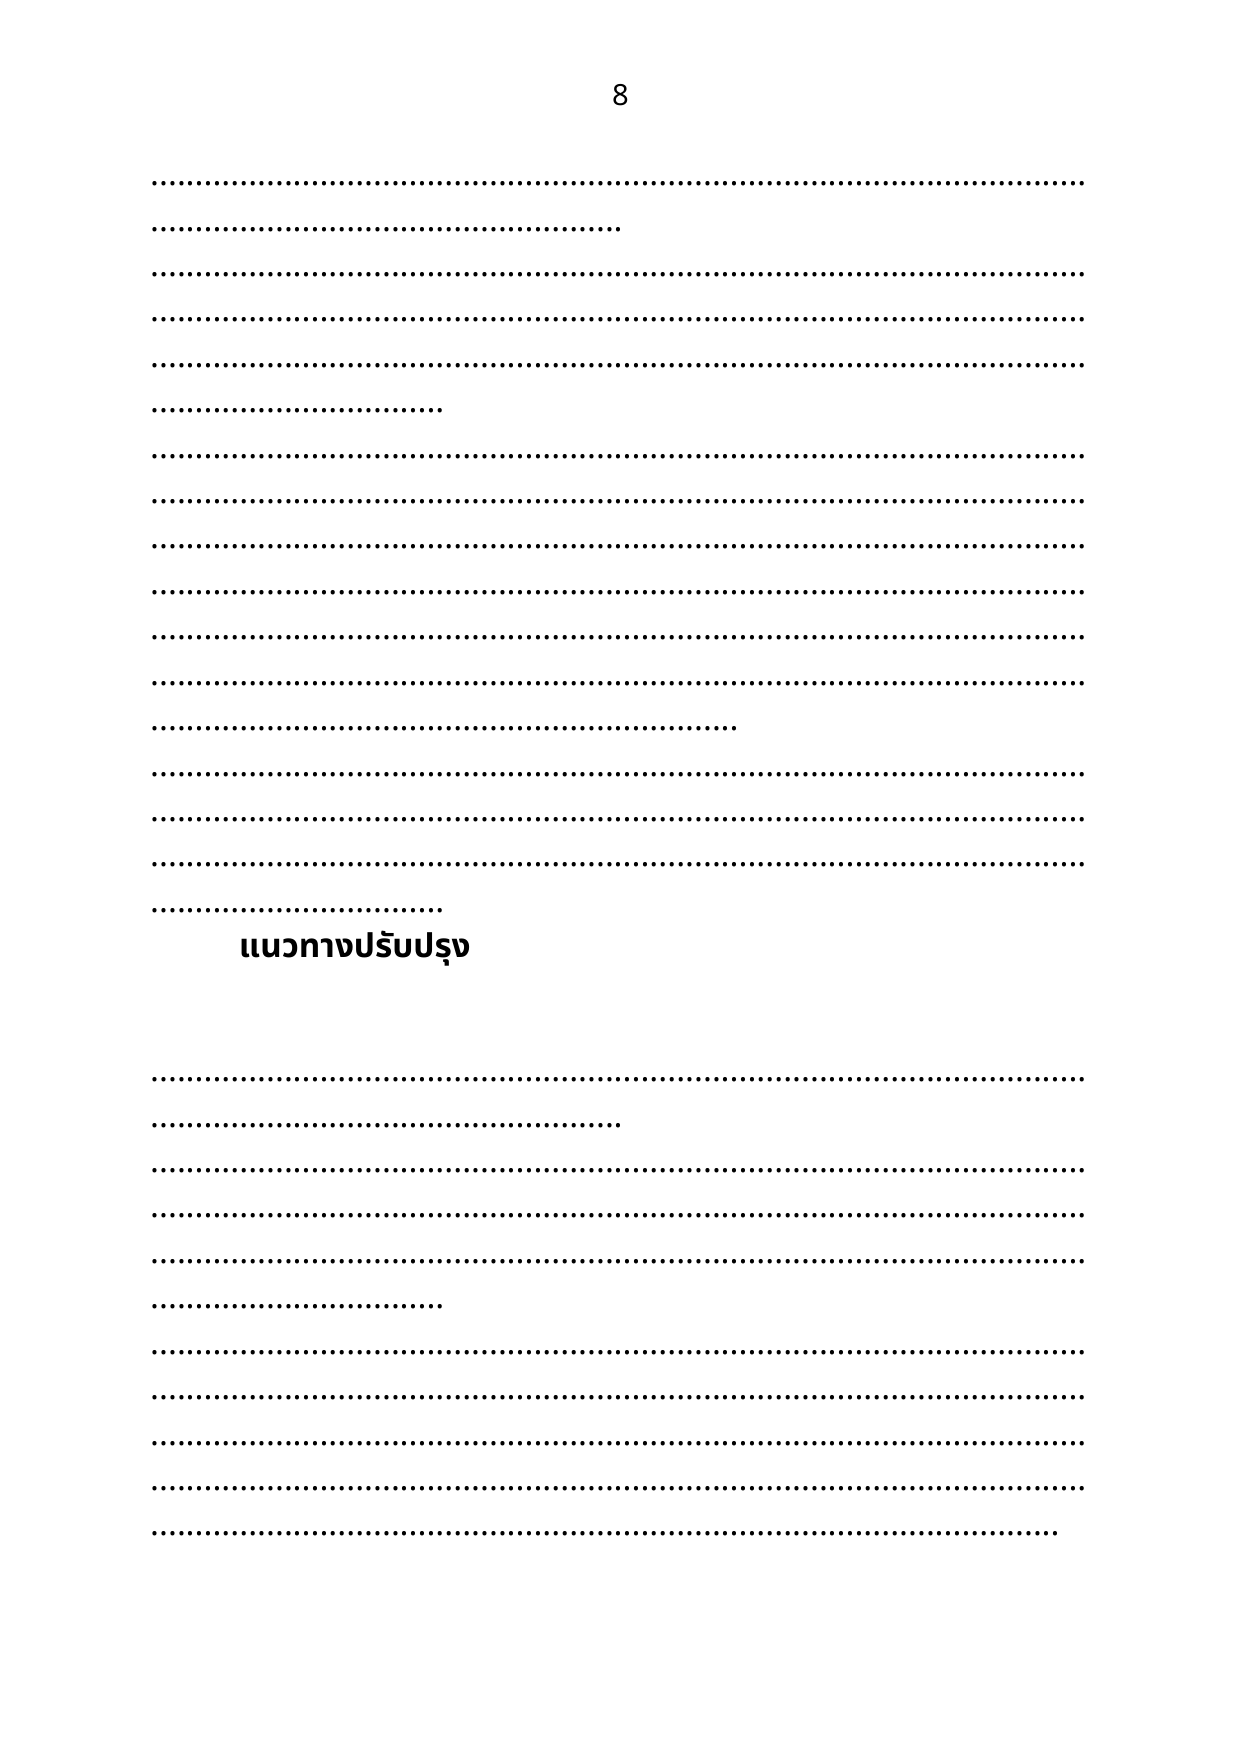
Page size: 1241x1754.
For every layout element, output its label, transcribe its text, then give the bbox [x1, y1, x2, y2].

text ............................................................................................................................................................................................................................................................................................................................................................ [150, 740, 1090, 922]
text แนวทางปรับปรุง [150, 922, 1090, 972]
text ............................................................................................................................................................................................................................................................................................................................................................ [150, 241, 1090, 422]
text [150, 150, 1095, 241]
text ............................................................................................................................................................................................................................................................................................................................................................ [150, 1137, 1090, 1318]
